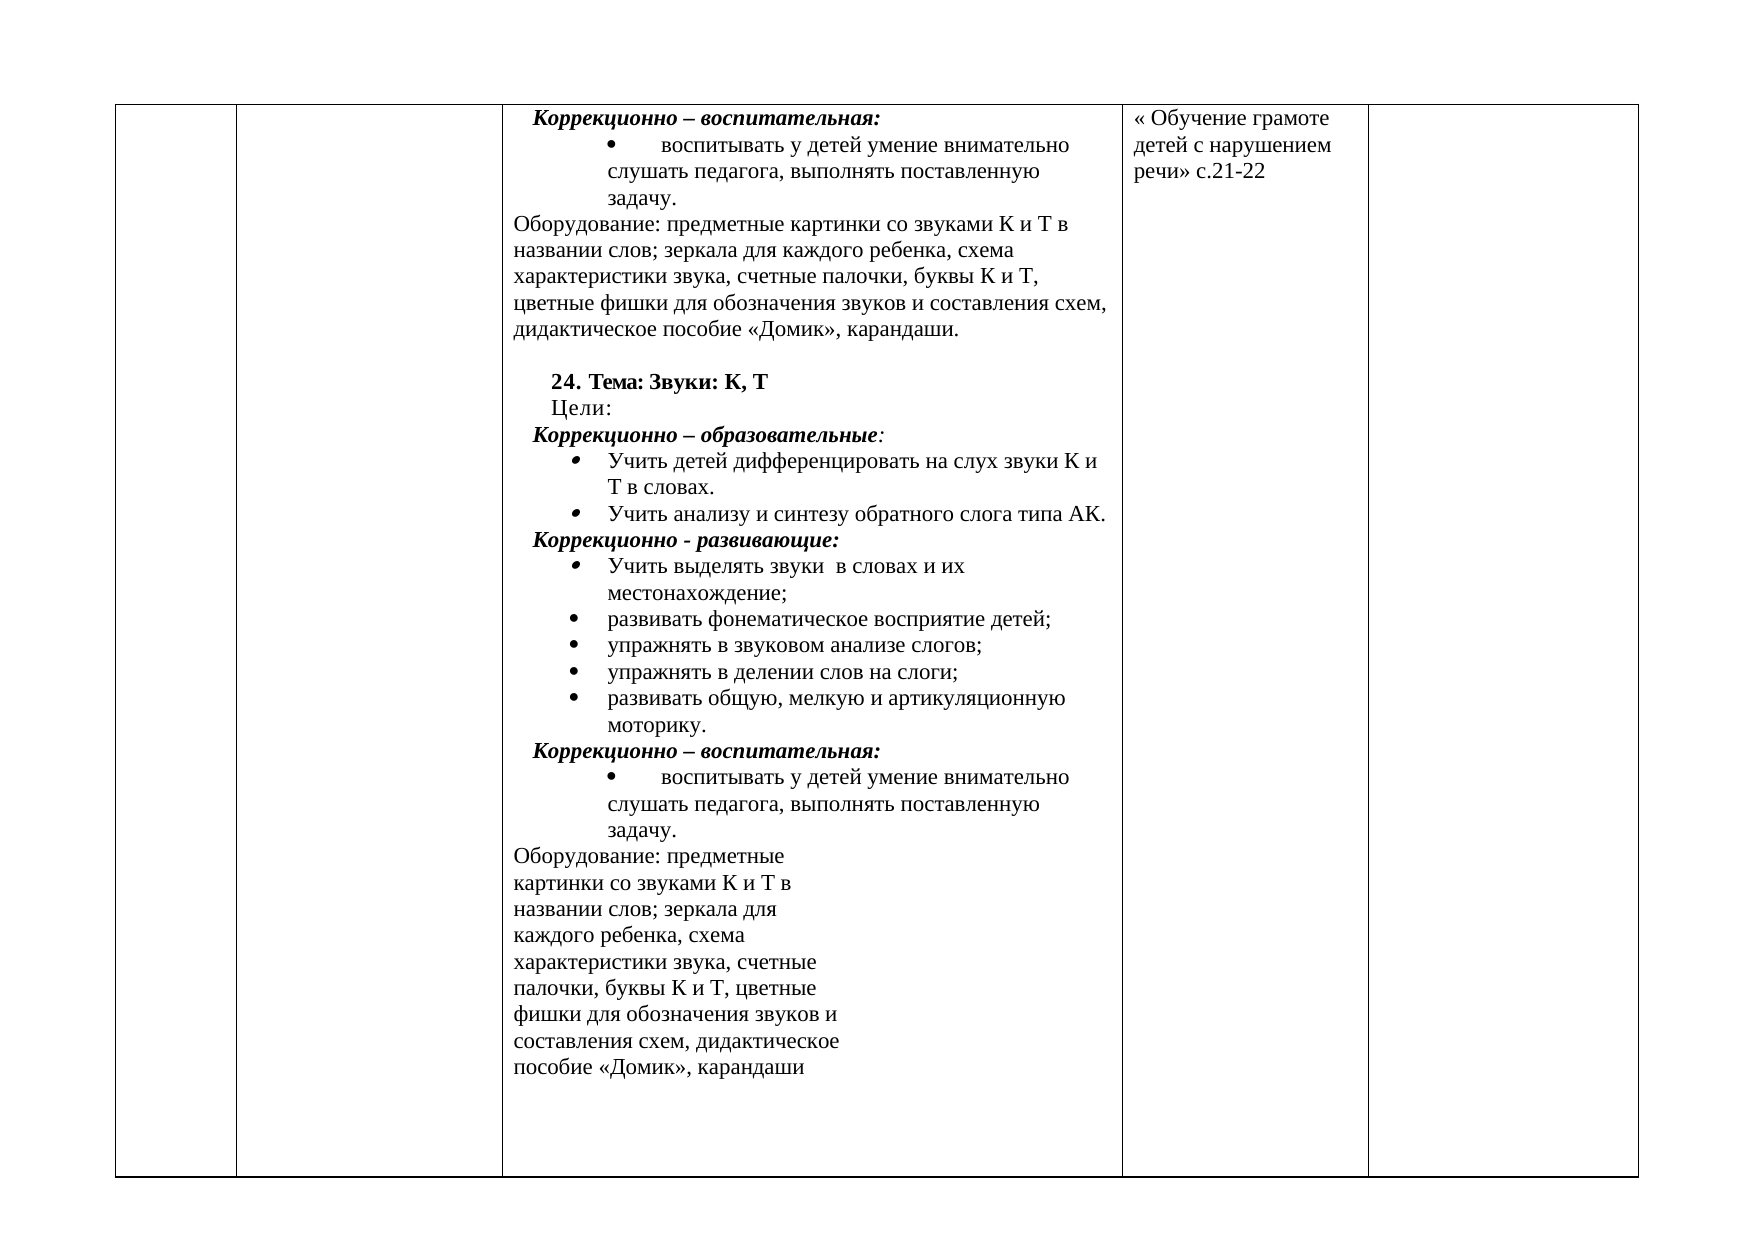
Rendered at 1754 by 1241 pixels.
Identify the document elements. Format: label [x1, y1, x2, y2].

table_cell [1123, 105, 1368, 1176]
table_cell [116, 105, 236, 1176]
table_cell [503, 105, 1122, 1176]
table_cell [237, 105, 502, 1176]
table_cell [1369, 105, 1638, 1176]
